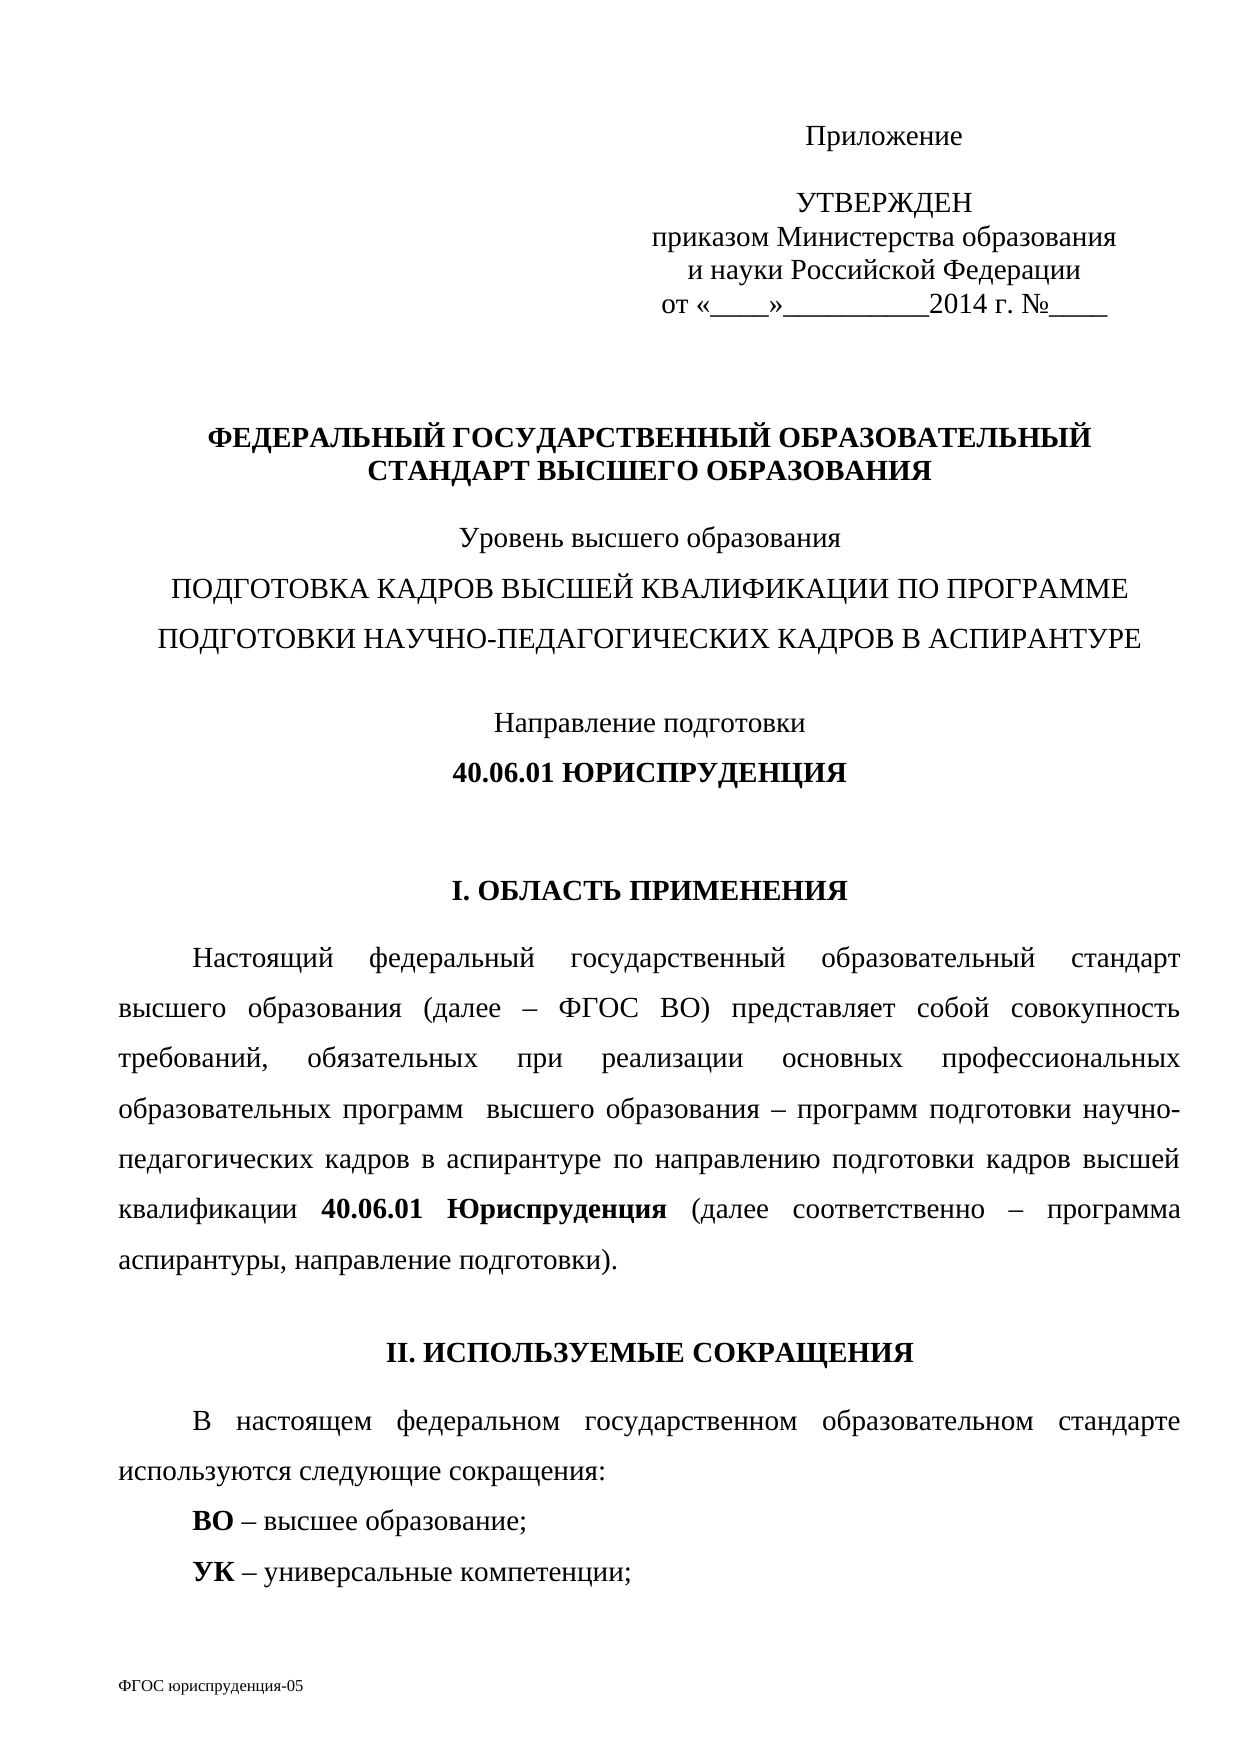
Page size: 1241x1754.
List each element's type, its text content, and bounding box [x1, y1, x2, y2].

text ФЕДЕРАЛЬНЫЙ ГОСУДАРСТВЕННЫЙ ОБРАЗОВАТЕЛЬНЫЙ [118, 420, 1181, 453]
text от «____»__________2014 г. №____ [587, 286, 1181, 319]
text УТВЕРЖДЕН [587, 185, 1181, 219]
text ВО – высшее образование; [118, 1503, 1181, 1537]
text Приложение [587, 118, 1181, 152]
text Уровень высшего образования [118, 521, 1181, 554]
text и науки Российской Федерации [587, 252, 1181, 286]
text УК – универсальные компетенции; [118, 1554, 1181, 1587]
text Направление подготовки [118, 705, 1181, 739]
text СТАНДАРТ ВЫСШЕГО ОБРАЗОВАНИЯ [118, 453, 1181, 487]
text ПОДГОТОВКА КАДРОВ ВЫСШЕЙ КВАЛИФИКАЦИИ ПО ПРОГРАММЕ ПОДГОТОВКИ НАУЧНО-ПЕДАГОГИЧЕСКИХ КАДРОВ В АСПИРАНТУРЕ [118, 571, 1181, 655]
text Настоящий федеральный государственный образовательный стандарт высшего образования (далее – ФГОС ВО) представляет собой совокупность требований, обязательных при реализации основных профессиональных образовательных программ высшего образования – программ подготовки научно-педагогических кадров в аспирантуре по направлению подготовки кадров высшей квалификации 40.06.01 Юриспруденция (далее соответственно – программа аспирантуры, направление подготовки). [118, 940, 1181, 1275]
text 40.06.01 ЮРИСПРУДЕНЦИЯ [118, 755, 1181, 789]
text В настоящем федеральном государственном образовательном стандарте используются следующие сокращения: [118, 1403, 1181, 1487]
text I. ОБЛАСТЬ ПРИМЕНЕНИЯ [118, 873, 1181, 906]
text II. ИСПОЛЬЗУЕМЫЕ СОКРАЩЕНИЯ [118, 1336, 1181, 1369]
text приказом Министерства образования [587, 219, 1181, 252]
